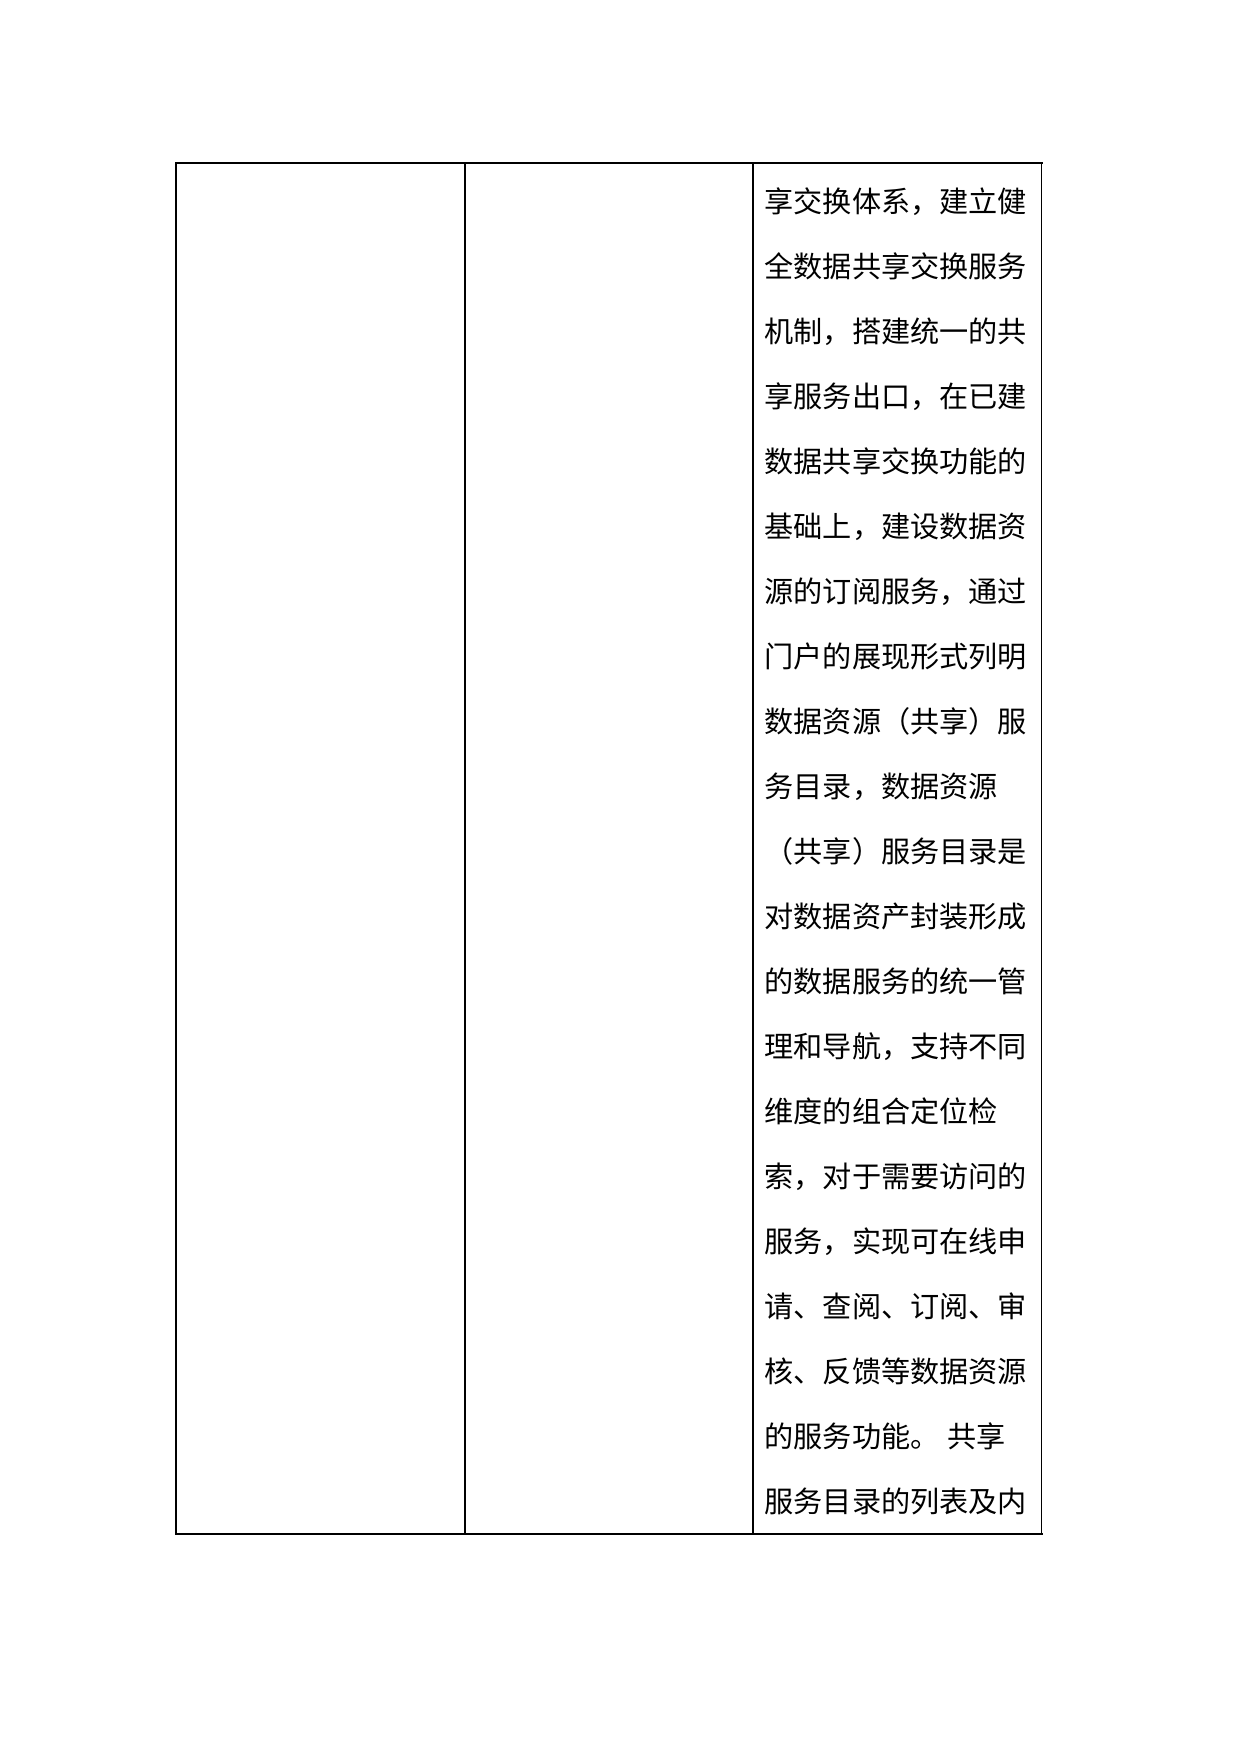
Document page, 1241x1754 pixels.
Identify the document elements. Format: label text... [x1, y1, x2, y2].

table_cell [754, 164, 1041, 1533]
table_cell [177, 164, 464, 1533]
table_cell 1 [466, 164, 752, 1533]
